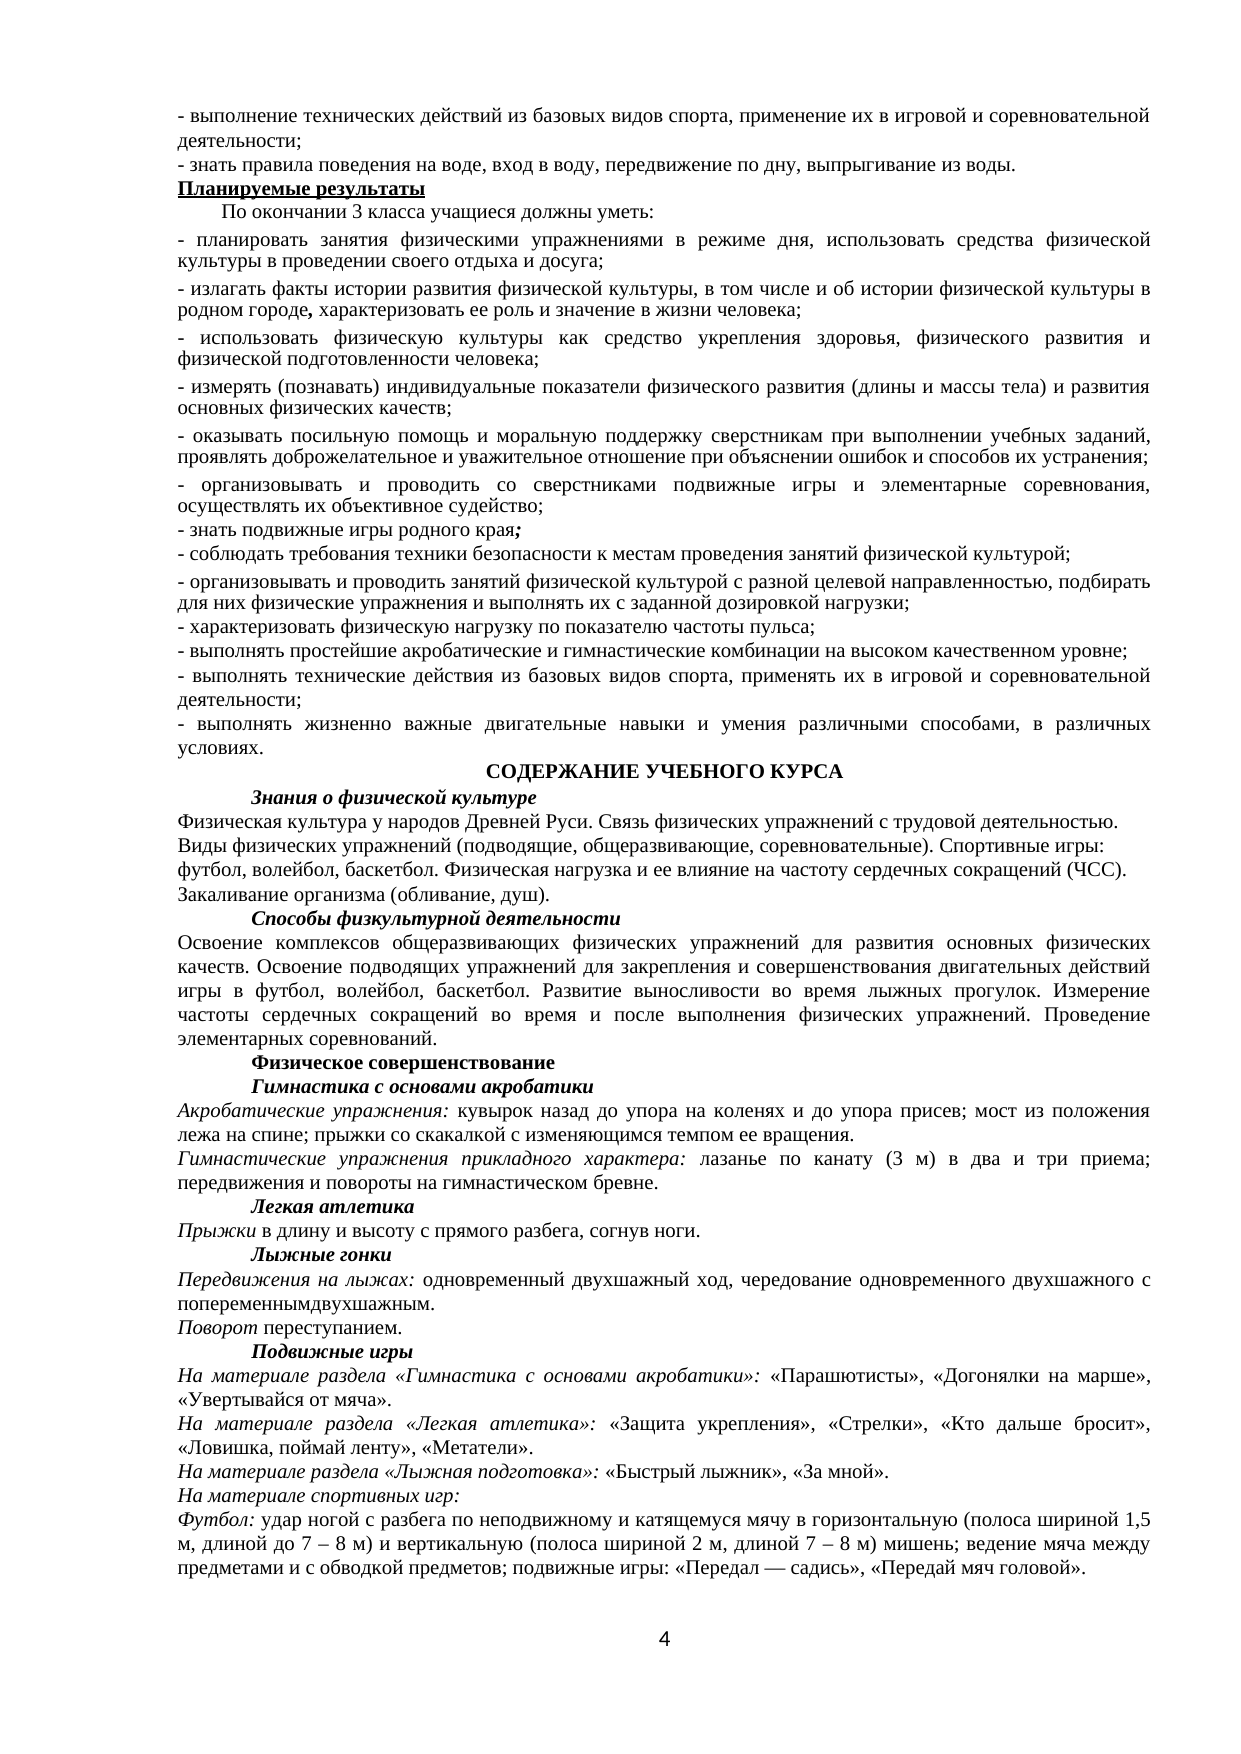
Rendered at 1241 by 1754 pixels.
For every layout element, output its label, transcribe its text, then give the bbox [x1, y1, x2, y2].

text Планируемые результаты [177, 176, 1152, 200]
text - выполнять жизненно важные двигательные навыки и умения различными способами, в различных условиях. [177, 711, 1152, 759]
text На материале раздела «Гимнастика с основами акробатики»: «Парашютисты», «Догонялки на марше», «Увертывайся от мяча». [177, 1363, 1152, 1411]
text Освоение комплексов общеразвивающих физических упражнений для развития основных физических качеств. Освоение подводящих упражнений для закрепления и совершенствования двигательных действий игры в футбол, волейбол, баскетбол. Развитие выносливости во время лыжных прогулок. Измерение частоты сердечных сокращений во время и после выполнения физических упражнений. Проведение элементарных соревнований. [177, 929, 1152, 1050]
text Передвижения на лыжах: одновременный двухшажный ход, чередование одновременного двухшажного с попеременнымдвухшажным. [177, 1266, 1152, 1314]
text - измерять (познавать) индивидуальные показатели физического развития (длины и массы тела) и развития основных физических качеств; [177, 376, 1152, 419]
text - характеризовать физическую нагрузку по показателю частоты пульса; [177, 614, 1152, 638]
text Акробатические упражнения: кувырок назад до упора на коленях и до упора присев; мост из положения лежа на спине; прыжки со скакалкой с изменяющимся темпом ее вращения. [177, 1098, 1152, 1146]
text Футбол: удар ногой с разбега по неподвижному и катящемуся мячу в горизонтальную (полоса шириной 1,5 м, длиной до 7 – 8 м) и вертикальную (полоса шириной 2 м, длиной 7 – 8 м) мишень; ведение мяча между предметами и с обводкой предметов; подвижные игры: «Передал — садись», «Передай мяч головой». [177, 1507, 1152, 1579]
text - знать подвижные игры родного края; [177, 517, 1152, 541]
text - оказывать посильную помощь и моральную поддержку сверстникам при выполнении учебных заданий, проявлять доброжелательное и уважительное отношение при объяснении ошибок и способов их устранения; [177, 425, 1152, 468]
text На материале раздела «Лыжная подготовка»: «Быстрый лыжник», «За мной». [177, 1459, 1152, 1483]
text - выполнение технических действий из базовых видов спорта, применение их в игровой и соревновательной деятельности; [177, 103, 1152, 152]
text На материале спортивных игр: [177, 1483, 1152, 1507]
text Знания о физической культуре [177, 785, 1152, 809]
text Содержание учебного курса [177, 759, 1152, 783]
text - знать правила поведения на воде, вход в воду, передвижение по дну, выпрыгивание из воды. [177, 152, 1152, 176]
text - планировать занятия физическими упражнениями в режиме дня, использовать средства физической культуры в проведении своего отдыха и досуга; [177, 229, 1152, 272]
text На материале раздела «Легкая атлетика»: «Защита укрепления», «Стрелки», «Кто дальше бросит», «Ловишка, поймай ленту», «Метатели». [177, 1411, 1152, 1459]
text Гимнастика с основами акробатики [177, 1074, 1152, 1098]
text - организовывать и проводить со сверстниками подвижные игры и элементарные соревнования, осуществлять их объективное судейство; [177, 474, 1152, 517]
text - выполнять простейшие акробатические и гимнастические комбинации на высоком качественном уровне; [177, 638, 1152, 662]
text Прыжки в длину и высоту с прямого разбега, согнув ноги. [177, 1218, 1152, 1242]
text - соблюдать требования техники безопасности к местам проведения занятий физической культурой; [177, 541, 1152, 565]
text Лыжные гонки [177, 1242, 1152, 1266]
text - выполнять технические действия из базовых видов спорта, применять их в игровой и соревновательной деятельности; [177, 662, 1152, 711]
text Физическое совершенствование [177, 1050, 1152, 1074]
text - организовывать и проводить занятий физической культурой с разной целевой направленностью, подбирать для них физические упражнения и выполнять их с заданной дозировкой нагрузки; [177, 571, 1152, 614]
text Физическая культура у народов Древней Руси. Связь физических упражнений с трудовой деятельностью. Виды физических упражнений (подводящие, общеразвивающие, соревновательные). Спортивные игры: футбол, волейбол, баскетбол. Физическая нагрузка и ее влияние на частоту сердечных сокращений (ЧСС). Закаливание организма (обливание, душ). [177, 809, 1152, 906]
text Гимнастические упражнения прикладного характера: лазанье по канату (3 м) в два и три приема; передвижения и повороты на гимнастическом бревне. [177, 1146, 1152, 1194]
text Поворот переступанием. [177, 1314, 1152, 1339]
text Подвижные игры [177, 1339, 1152, 1363]
text - излагать факты истории развития физической культуры, в том числе и об истории физической культуры в родном городе, характеризовать ее роль и значение в жизни человека; [177, 278, 1152, 321]
text Способы физкультурной деятельности [177, 906, 1152, 929]
text Легкая атлетика [177, 1194, 1152, 1218]
text По окончании 3 класса учащиеся должны уметь: [221, 200, 1152, 223]
text - использовать физическую культуры как средство укрепления здоровья, физического развития и физической подготовленности человека; [177, 327, 1152, 370]
